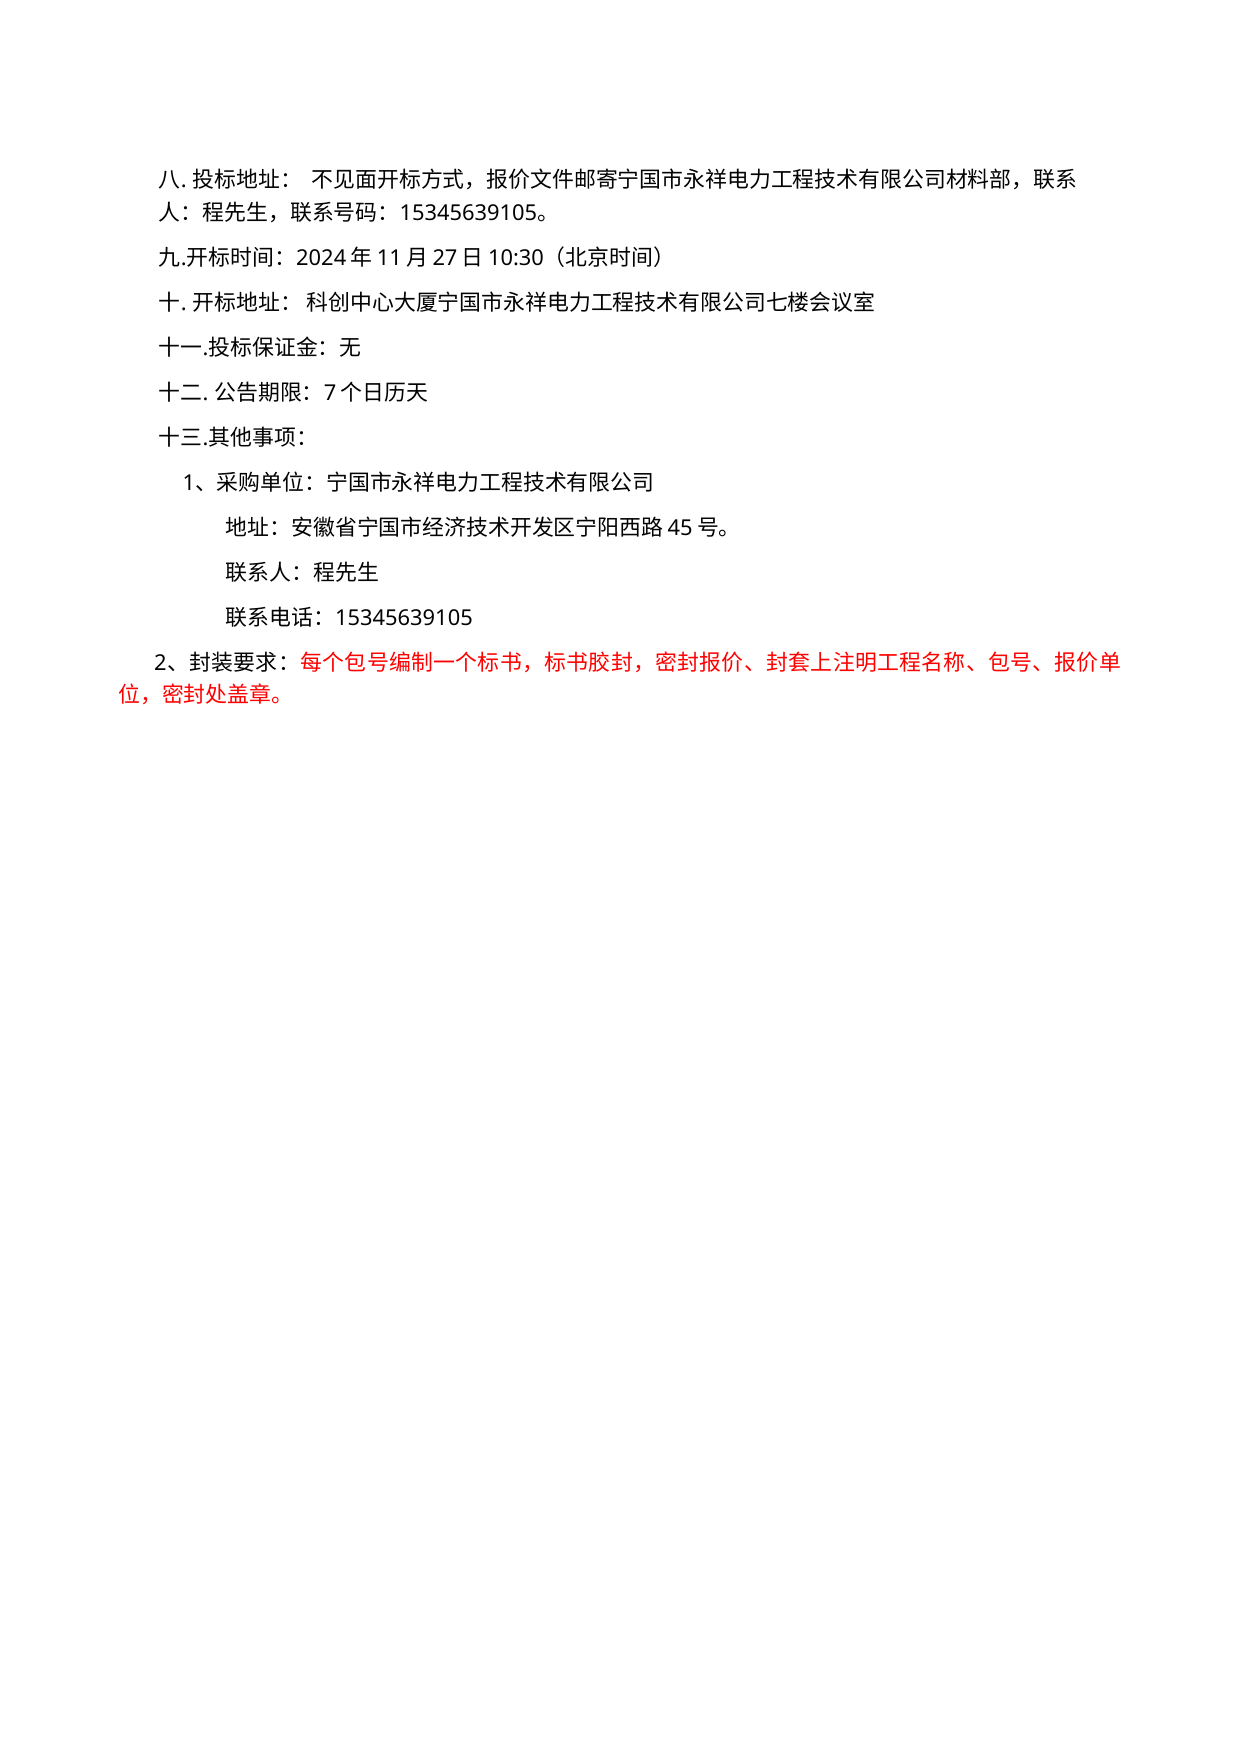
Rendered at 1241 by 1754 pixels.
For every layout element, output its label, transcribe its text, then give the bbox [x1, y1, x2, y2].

text 十二. 公告期限：7个日历天 [159, 374, 1081, 407]
text 联系人：程先生 [159, 554, 1081, 587]
text 2、封装要求：每个包号编制一个标书，标书胶封，密封报价、封套上注明工程名称、包号、报价单位，密封处盖章。 [118, 676, 1122, 709]
text 1、采购单位：宁国市永祥电力工程技术有限公司 [159, 464, 1081, 497]
text 十. 开标地址： 科创中心大厦宁国市永祥电力工程技术有限公司七楼会议室 [159, 284, 1081, 317]
text 地址：安徽省宁国市经济技术开发区宁阳西路45号。 [159, 509, 1081, 542]
list 投标地址： 不见面开标方式，报价文件邮寄宁国市永祥电力工程技术有限公司材料部，联系人：程先生，联系号码：15345639105。 [159, 162, 1081, 227]
text 十一.投标保证金：无 [159, 329, 1081, 362]
text 九.开标时间：2024年11月27日10:30（北京时间） [159, 239, 1081, 272]
text 十三.其他事项： [159, 419, 1081, 452]
text 联系电话：15345639105 [159, 599, 1081, 632]
